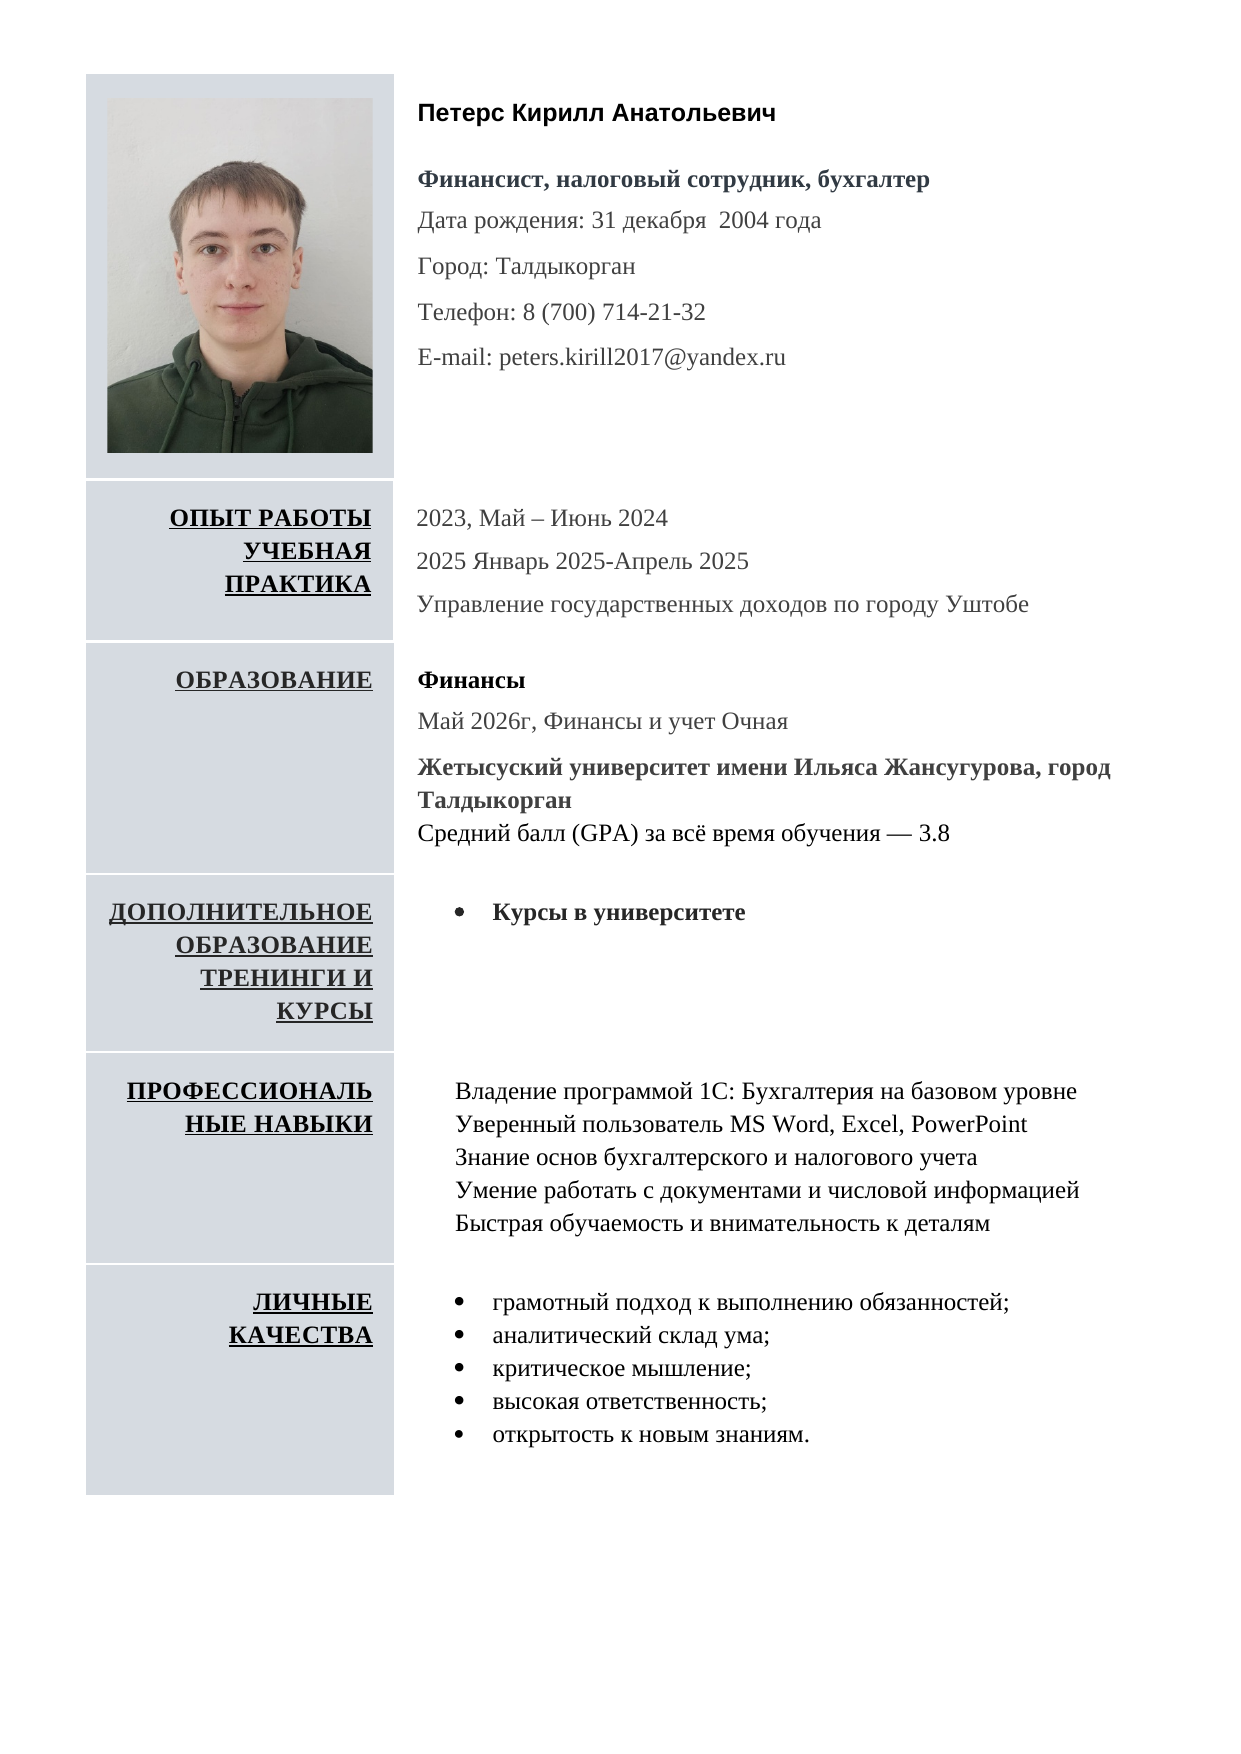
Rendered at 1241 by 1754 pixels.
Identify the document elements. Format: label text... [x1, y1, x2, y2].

table_cell 2023, Май – Июнь 2024 2025 Январь 2025-Апрель 2025 Управление государственных доходов по городу Уштобе [395, 481, 1194, 640]
table_header [86, 74, 394, 478]
table_cell ОБРАЗОВАНИЕ [86, 643, 394, 873]
table_cell Курсы в университете [396, 875, 1194, 1051]
table_cell ОПЫТ РАБОТЫ УЧЕБНАЯ ПРАКТИКА [86, 481, 393, 640]
table_cell Владение программой 1С: Бухгалтерия на базовом уровне Уверенный пользователь MS Word, Excel, PowerPoint Знание основ бухгалтерского и налогового учета Умение работать с документами и числовой информацией Быстрая обучаемость и внимательность к деталям [396, 1053, 1194, 1263]
table_header Петерс Кирилл Анатольевич Финансист, налоговый сотрудник, бухгалтер Дата рождения: 31 декабря 2004 года Город: Талдыкорган Телефон: 8 (700) 714-21-32 E-mail: peters.kirill2017@yandex.ru [396, 76, 1194, 478]
table_cell ПРОФЕССИОНАЛЬНЫЕ НАВЫКИ [86, 1053, 394, 1263]
table_cell ДОПОЛНИТЕЛЬНОЕ ОБРАЗОВАНИЕ ТРЕНИНГИ И КУРСЫ [86, 875, 394, 1051]
table_cell грамотный подход к выполнению обязанностей; аналитический склад ума; критическое мышление; высокая ответственность; открытость к новым знаниям. [396, 1265, 1194, 1495]
table_cell ЛИЧНЫЕ КАЧЕСТВА [86, 1265, 394, 1495]
table_cell Финансы Май 2026г, Финансы и учет Очная Жетысуский университет имени Ильяса Жансугурова, город Талдыкорган Средний балл (GPA) за всё время обучения — 3.8 [396, 643, 1194, 873]
picture [107, 98, 373, 453]
